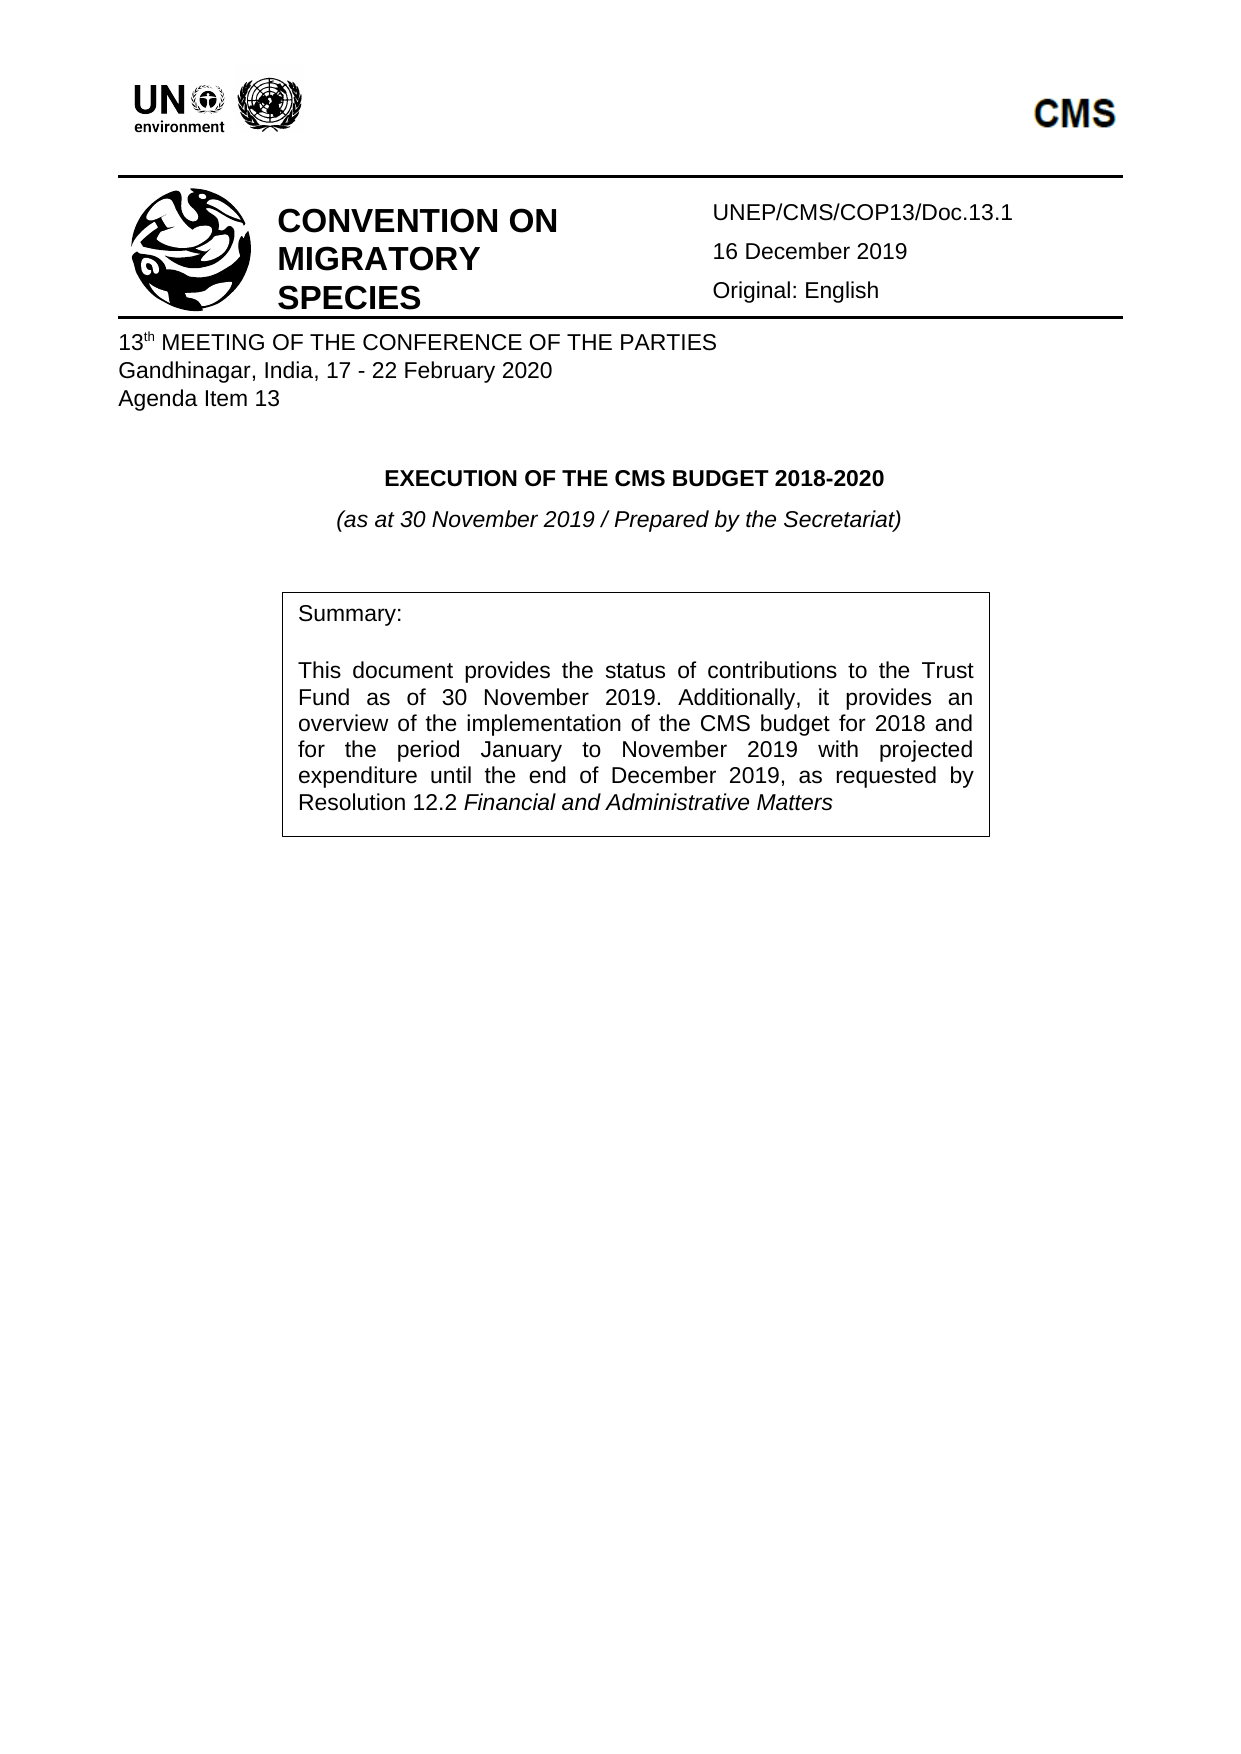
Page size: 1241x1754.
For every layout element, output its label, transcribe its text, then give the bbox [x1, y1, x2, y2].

table_header CONVENTION ON MIGRATORY SPECIES [277, 178, 701, 316]
picture [1032, 92, 1121, 136]
text 13th MEETING OF THE CONFERENCE OF THE PARTIES [118, 329, 1122, 355]
table_header UNEP/CMS/COP13/Doc.13.1 16 December 2019 Original: English [701, 178, 1123, 316]
picture [127, 78, 228, 138]
text (as at 30 November 2019 / Prepared by the Secretariat) [118, 506, 1122, 532]
text EXECUTION OF THE CMS BUDGET 2018-2020 [109, 466, 1160, 492]
text Gandhinagar, India, 17 - 22 February 2020 [118, 357, 1122, 383]
text Agenda Item 13 [118, 385, 1122, 411]
table_header [118, 178, 277, 316]
